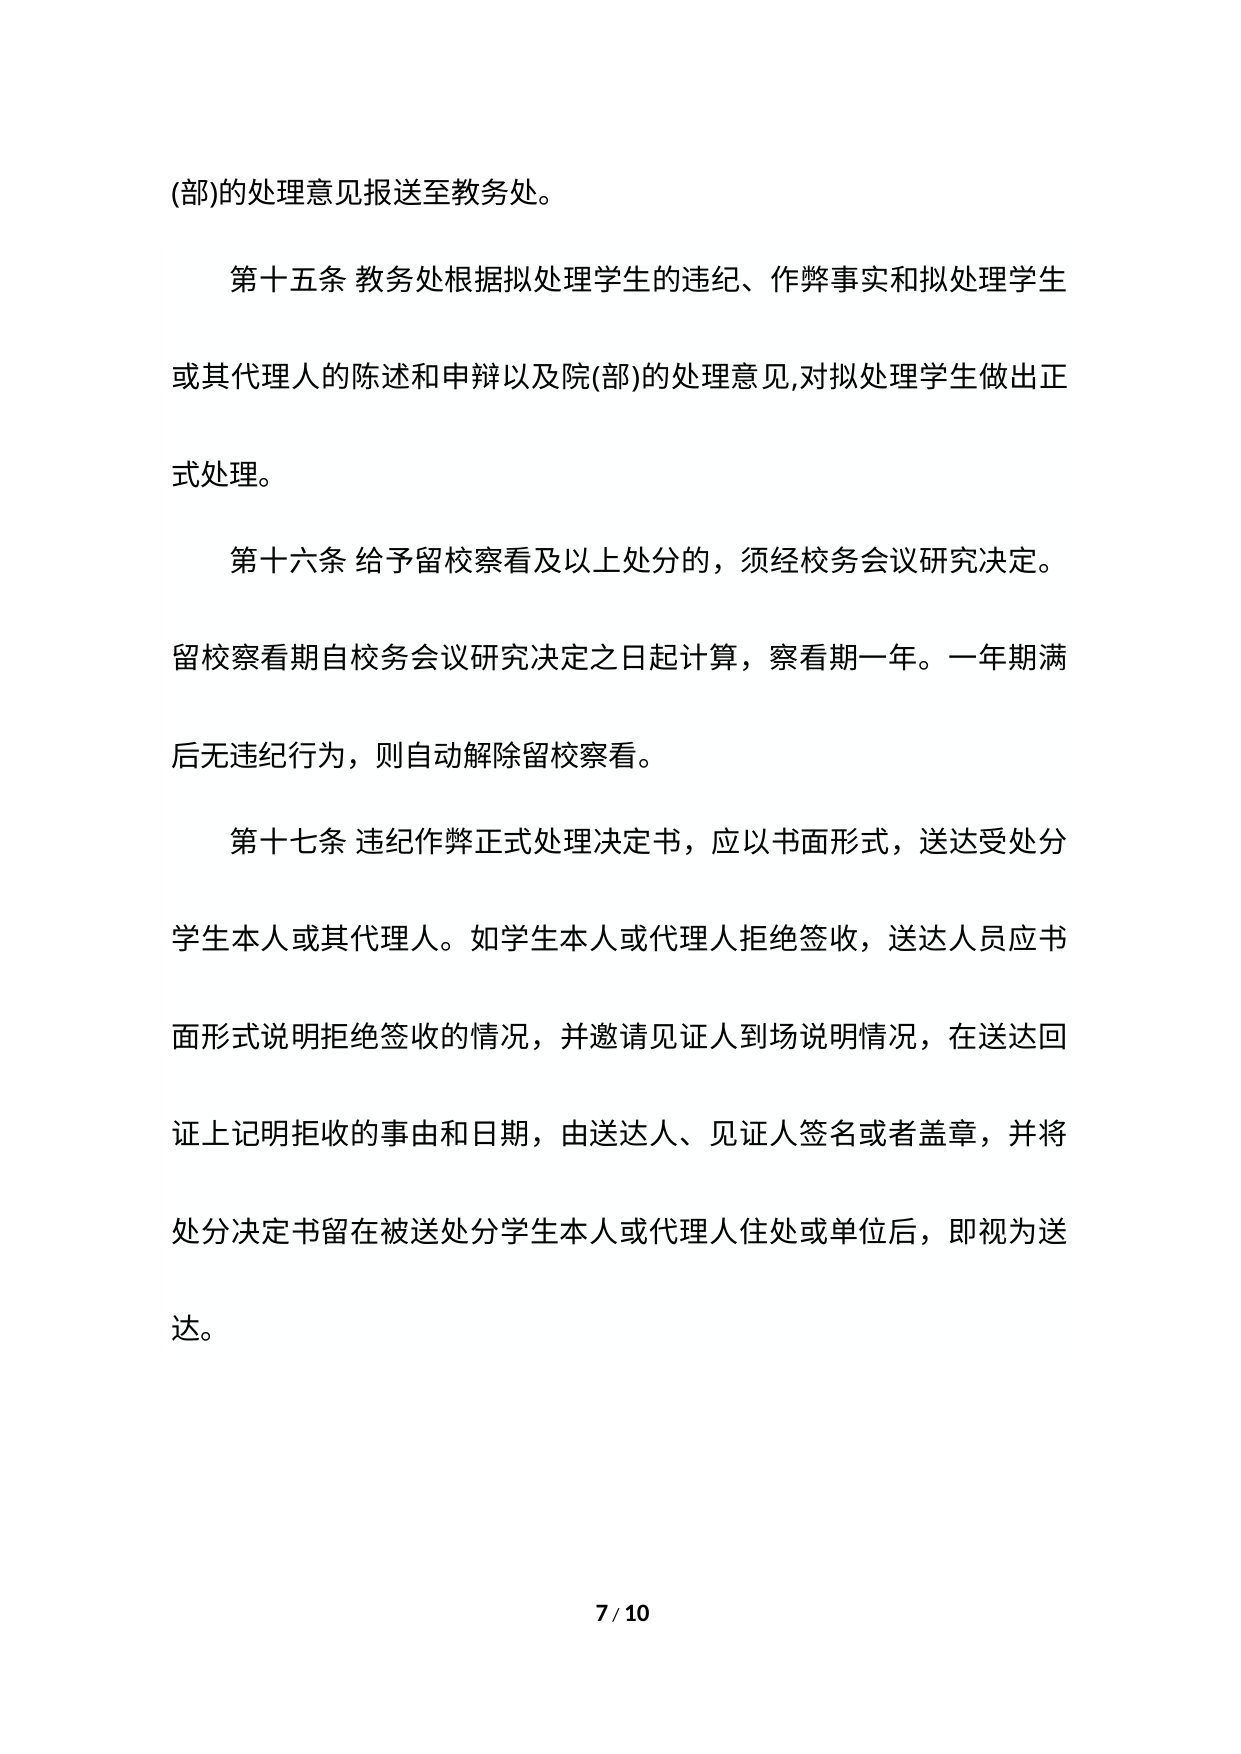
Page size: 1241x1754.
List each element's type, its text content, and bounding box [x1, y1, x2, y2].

text 第十七条 违纪作弊正式处理决定书，应以书面形式，送达受处分学生本人或其代理人。如学生本人或代理人拒绝签收，送达人员应书面形式说明拒绝签收的情况，并邀请见证人到场说明情况，在送达回证上记明拒收的事由和日期，由送达人、见证人签名或者盖章，并将处分决定书留在被送处分学生本人或代理人住处或单位后，即视为送达。 [171, 807, 1069, 1359]
text 第十五条 教务处根据拟处理学生的违纪、作弊事实和拟处理学生或其代理人的陈述和申辩以及院(部)的处理意见,对拟处理学生做出正式处理。 [171, 245, 1069, 505]
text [171, 158, 1069, 223]
text 第十六条 给予留校察看及以上处分的，须经校务会议研究决定。留校察看期自校务会议研究决定之日起计算，察看期一年。一年期满后无违纪行为，则自动解除留校察看。 [171, 526, 1069, 786]
